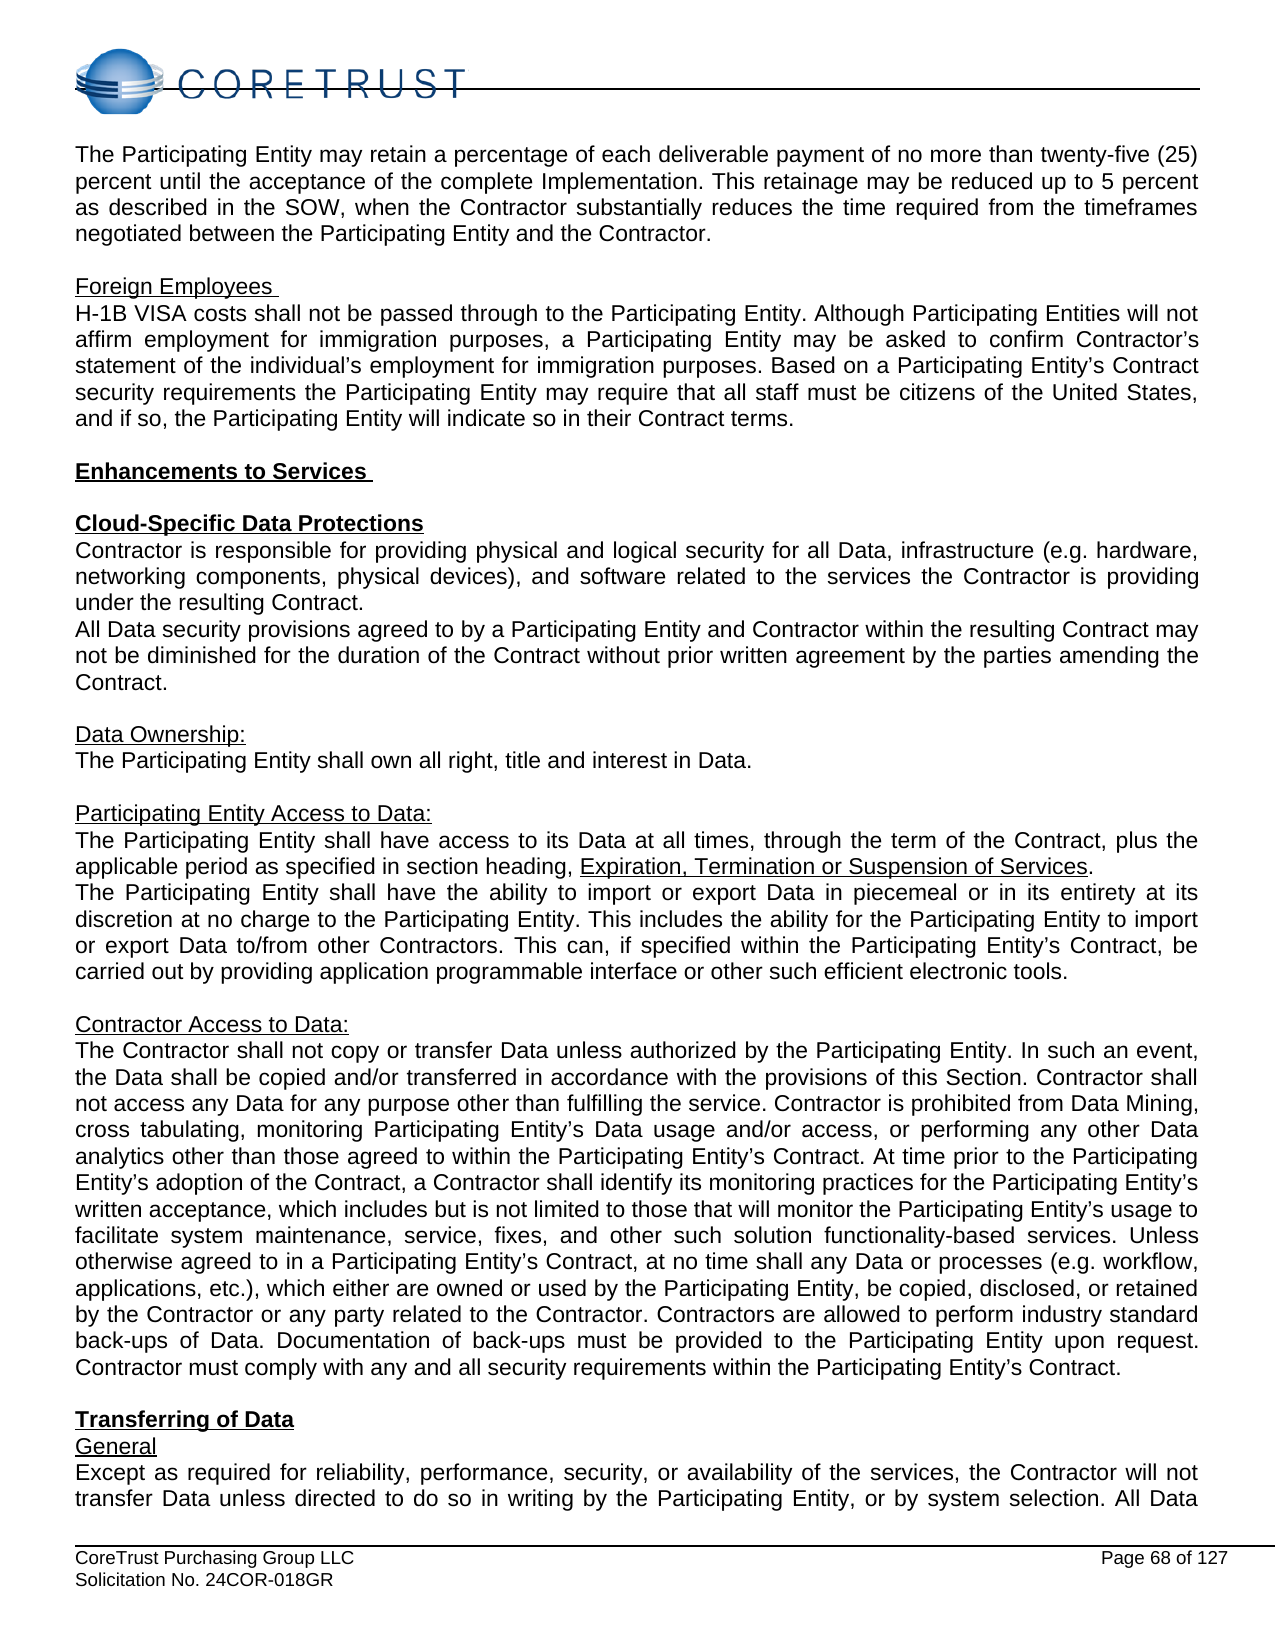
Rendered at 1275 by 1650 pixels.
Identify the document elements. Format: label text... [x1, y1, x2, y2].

text All Data security provisions agreed to by a Participating Entity and Contractor within the resulting Contract may not be diminished for the duration of the Contract without prior written agreement by the parties amending the Contract. [75, 616, 1200, 695]
text The Participating Entity may retain a percentage of each deliverable payment of no more than twenty-five (25) percent until the acceptance of the complete Implementation. This retainage may be reduced up to 5 percent as described in the SOW, when the Contractor substantially reduces the time required from the timeframes negotiated between the Participating Entity and the Contractor. [75, 141, 1200, 247]
text Participating Entity Access to Data: [75, 800, 1200, 827]
text Contractor Access to Data: [75, 1011, 1200, 1037]
text The Contractor shall not copy or transfer Data unless authorized by the Participating Entity. In such an event, the Data shall be copied and/or transferred in accordance with the provisions of this Section. Contractor shall not access any Data for any purpose other than fulfilling the service. Contractor is prohibited from Data Mining, cross tabulating, monitoring Participating Entity’s Data usage and/or access, or performing any other Data analytics other than those agreed to within the Participating Entity’s Contract. At time prior to the Participating Entity’s adoption of the Contract, a Contractor shall identify its monitoring practices for the Participating Entity’s written acceptance, which includes but is not limited to those that will monitor the Participating Entity’s usage to facilitate system maintenance, service, fixes, and other such solution functionality-based services. Unless otherwise agreed to in a Participating Entity’s Contract, at no time shall any Data or processes (e.g. workflow, applications, etc.), which either are owned or used by the Participating Entity, be copied, disclosed, or retained by the Contractor or any party related to the Contractor. Contractors are allowed to perform industry standard back-ups of Data. Documentation of back-ups must be provided to the Participating Entity upon request. Contractor must comply with any and all security requirements within the Participating Entity’s Contract. [75, 1037, 1200, 1380]
text Foreign Employees [75, 273, 1200, 299]
text Enhancements to Services [75, 458, 1200, 484]
text The Participating Entity shall have the ability to import or export Data in piecemeal or in its entirety at its discretion at no charge to the Participating Entity. This includes the ability for the Participating Entity to import or export Data to/from other Contractors. This can, if specified within the Participating Entity’s Contract, be carried out by providing application programmable interface or other such efficient electronic tools. [75, 879, 1200, 985]
text H-1B VISA costs shall not be passed through to the Participating Entity. Although Participating Entities will not affirm employment for immigration purposes, a Participating Entity may be asked to confirm Contractor’s statement of the individual’s employment for immigration purposes. Based on a Participating Entity’s Contract security requirements the Participating Entity may require that all staff must be citizens of the United States, and if so, the Participating Entity will indicate so in their Contract terms. [75, 299, 1200, 431]
text Cloud-Specific Data Protections [75, 510, 1200, 537]
text Transferring of Data [75, 1406, 1200, 1433]
text Contractor is responsible for providing physical and logical security for all Data, infrastructure (e.g. hardware, networking components, physical devices), and software related to the services the Contractor is providing under the resulting Contract. [75, 537, 1200, 616]
picture [75, 48, 469, 114]
text The Participating Entity shall own all right, title and interest in Data. [75, 747, 1200, 774]
text General [75, 1433, 1200, 1459]
text The Participating Entity shall have access to its Data at all times, through the term of the Contract, plus the applicable period as specified in section heading, Expiration, Termination or Suspension of Services. [75, 827, 1200, 879]
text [75, 1459, 1200, 1512]
text Data Ownership: [75, 721, 1200, 747]
